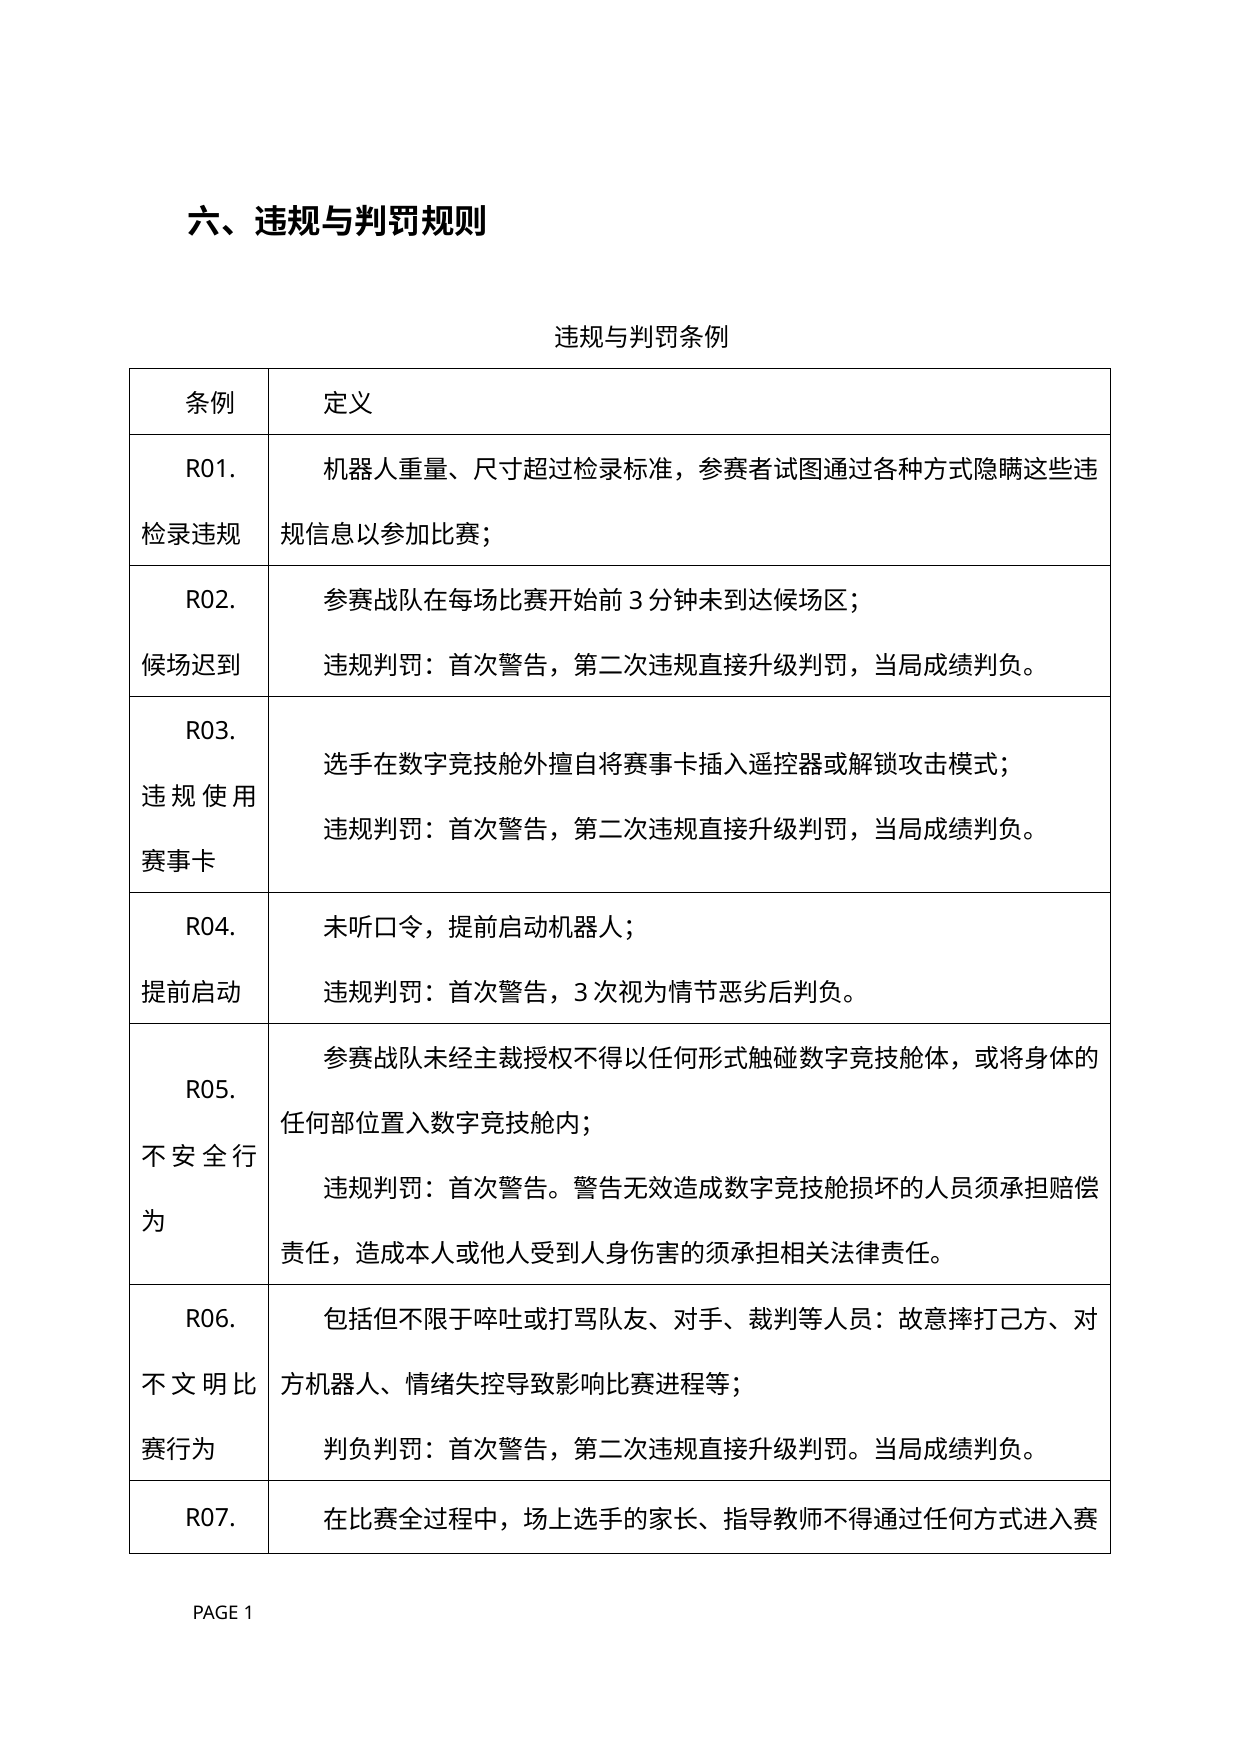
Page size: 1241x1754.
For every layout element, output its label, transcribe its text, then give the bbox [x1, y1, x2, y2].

table_cell 未听口令，提前启动机器人； 违规判罚：首次警告，3次视为情节恶劣后判负。 [269, 893, 1110, 1023]
table_cell R06.不文明比赛行为 [130, 1285, 268, 1480]
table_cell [269, 1481, 1110, 1553]
table_cell R03.违规使用赛事卡 [130, 697, 268, 892]
table_cell 参赛战队未经主裁授权不得以任何形式触碰数字竞技舱体，或将身体的任何部位置入数字竞技舱内； 违规判罚：首次警告。警告无效造成数字竞技舱损坏的人员须承担赔偿责任，造成本人或他人受到人身伤害的须承担相关法律责任。 [269, 1024, 1110, 1284]
table_cell 机器人重量、尺寸超过检录标准，参赛者试图通过各种方式隐瞒这些违规信息以参加比赛； [269, 435, 1110, 565]
table_header 定义 [269, 369, 1110, 434]
table_cell R04.提前启动 [130, 893, 268, 1023]
table_cell R02.候场迟到 [130, 566, 268, 696]
text 违规与判罚条例 [187, 303, 1053, 368]
table_cell R05.不安全行为 [130, 1024, 268, 1284]
table_cell 参赛战队在每场比赛开始前3分钟未到达候场区； 违规判罚：首次警告，第二次违规直接升级判罚，当局成绩判负。 [269, 566, 1110, 696]
table_cell R07.违规指导 [130, 1481, 268, 1553]
table_header 条例 [130, 369, 268, 434]
table_cell 选手在数字竞技舱外擅自将赛事卡插入遥控器或解锁攻击模式； 违规判罚：首次警告，第二次违规直接升级判罚，当局成绩判负。 [269, 697, 1110, 892]
subtitle 违规与判罚规则 [187, 187, 1053, 252]
table_cell 包括但不限于啐吐或打骂队友、对手、裁判等人员：故意摔打己方、对方机器人、情绪失控导致影响比赛进程等； 判负判罚：首次警告，第二次违规直接升级判罚。当局成绩判负。 [269, 1285, 1110, 1480]
table_cell R01.检录违规 [130, 435, 268, 565]
